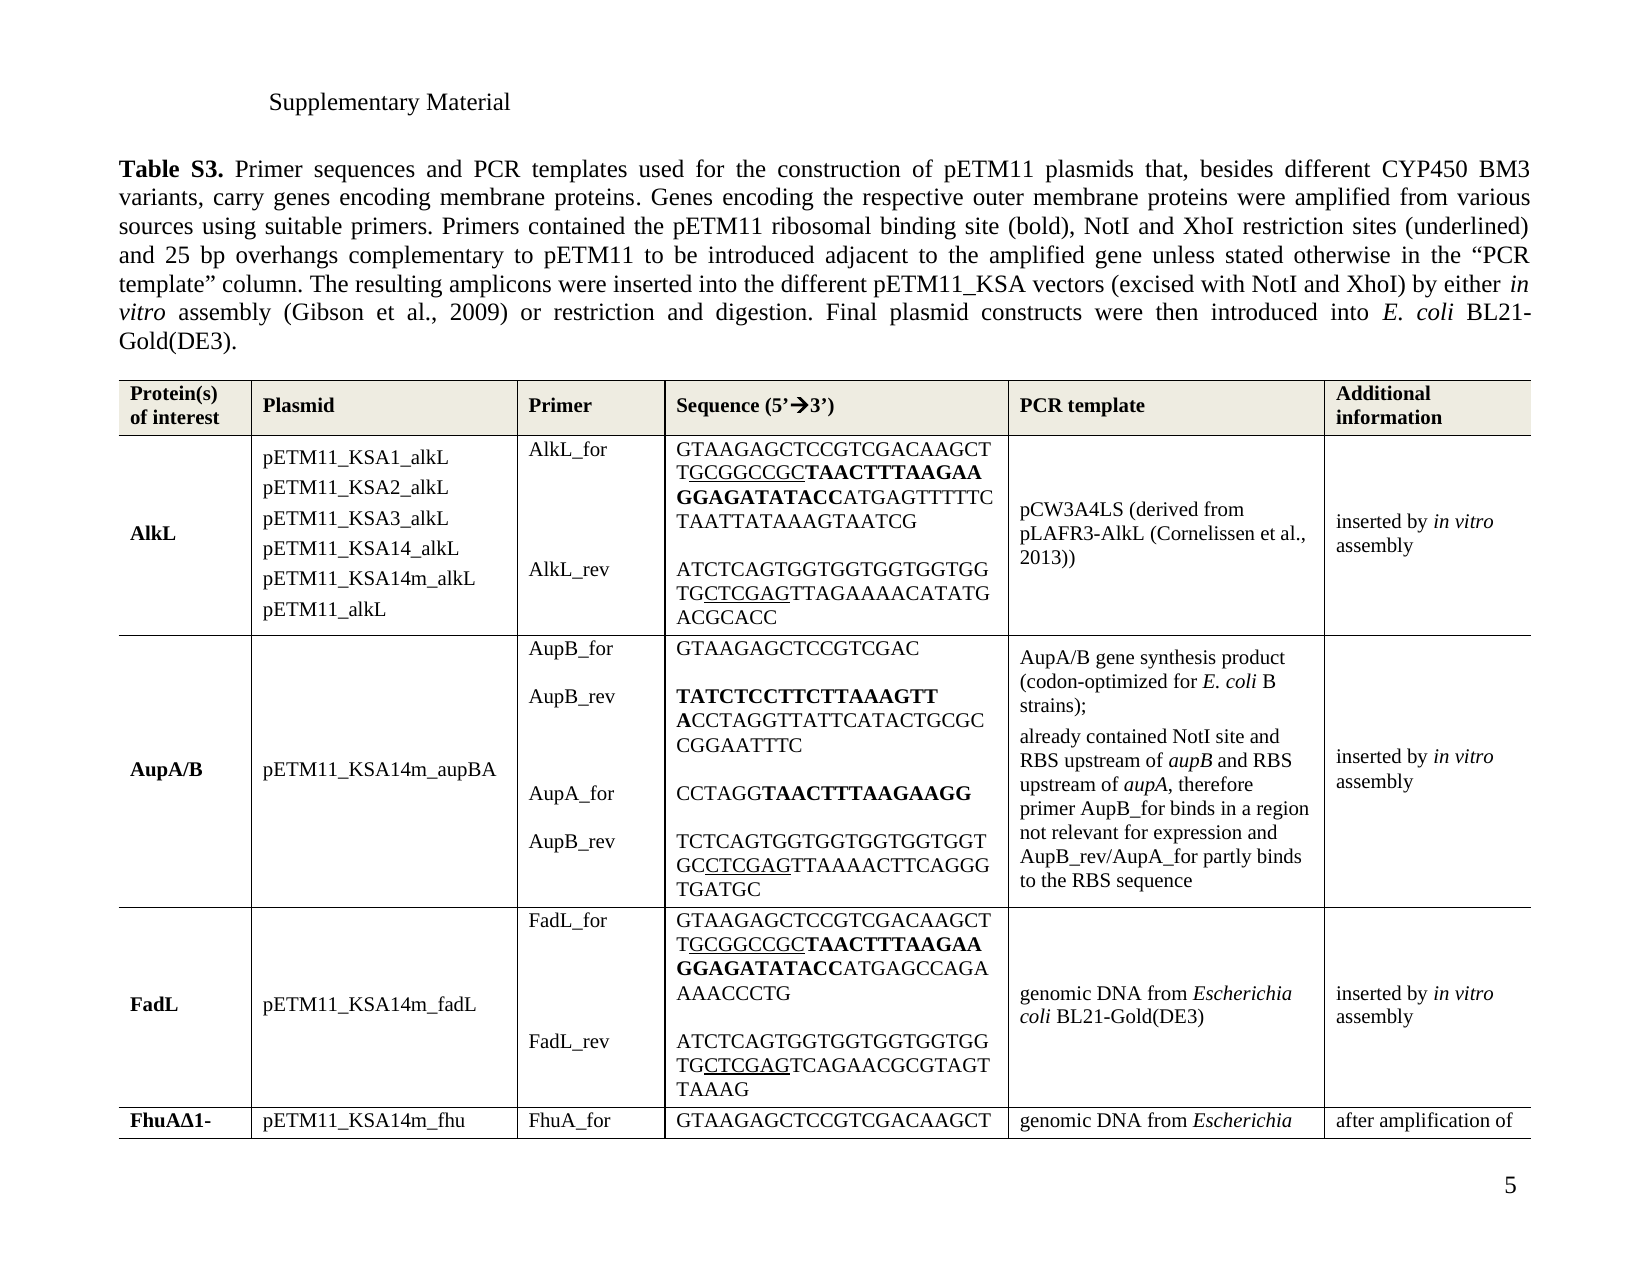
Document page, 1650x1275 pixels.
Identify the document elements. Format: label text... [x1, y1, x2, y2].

table_cell genomic DNA from Escherichia coli BL21-Gold(DE3) [1009, 908, 1324, 1107]
table_cell GTAAGAGCTCCGTCGACAAGCTTGCGGCCGCTAACTTTAAGAAGGAGATATACCATGAGCCAGAAAACCCTG ATCTCAGTGGTGGTGGTGGTGGTGCTCGAGTCAGAACGCGTAGTTAAAG [666, 908, 1008, 1107]
table_cell AupB_for AupB_rev AupA_for AupB_rev [518, 636, 664, 907]
table_cell pETM11_KSA14m_aupBA [252, 636, 517, 907]
table_header PCR template [1009, 381, 1324, 435]
table_cell GTAAGAGCTCCGTCGAC TATCTCCTTCTTAAAGTTACCTAGGTTATTCATACTGCGCCGGAATTTC CCTAGGTAACTTTAAGAAGG TCTCAGTGGTGGTGGTGGTGGTGCCTCGAGTTAAAACTTCAGGGTGATGC [666, 636, 1008, 907]
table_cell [1325, 1108, 1531, 1137]
table_cell FadL_for FadL_rev [518, 908, 664, 1107]
table_header Protein(s) of interest [119, 381, 251, 435]
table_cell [666, 1108, 1008, 1137]
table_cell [1009, 1108, 1324, 1137]
table_cell pCW3A4LS (derived from pLAFR3-AlkL (Cornelissen et al., 2013)) [1009, 436, 1324, 635]
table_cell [518, 1108, 664, 1137]
table_cell AupA/B gene synthesis product (codon-optimized for E. coli B strains); already contained NotI site and RBS upstream of aupB and RBS upstream of aupA, therefore primer AupB_for binds in a region not relevant for expression and AupB_rev/AupA_for partly binds to the RBS sequence [1009, 636, 1324, 907]
table_header Additional information [1325, 381, 1531, 435]
table_cell AlkL_for AlkL_rev [518, 436, 664, 635]
table_header Sequence (5’3’) [666, 381, 1008, 435]
table_cell inserted by in vitro assembly [1325, 908, 1531, 1107]
table_cell pETM11_KSA1_alkL pETM11_KSA2_alkL pETM11_KSA3_alkL pETM11_KSA14_alkL pETM11_KSA14m_alkL pETM11_alkL [252, 436, 517, 635]
table_header Plasmid [252, 381, 517, 435]
table_cell FadL [119, 908, 251, 1107]
table_cell inserted by in vitro assembly [1325, 636, 1531, 907]
table_cell FhuAΔ1-160 [119, 1108, 251, 1137]
table_cell GTAAGAGCTCCGTCGACAAGCTTGCGGCCGCTAACTTTAAGAAGGAGATATACCATGAGTTTTTCTAATTATAAAGTAATCG ATCTCAGTGGTGGTGGTGGTGGTGCTCGAGTTAGAAAACATATGACGCACC [666, 436, 1008, 635]
table_header Primer [518, 381, 664, 435]
table_cell pETM11_KSA14m_fadL [252, 908, 517, 1107]
table_cell AlkL [119, 436, 251, 635]
text Table S3. Primer sequences and PCR templates used for the construction of pETM11 plasmids that, besides different CYP450 BM3 variants, carry genes encoding membrane proteins. Genes encoding the respective outer membrane proteins were amplified from various sources using suitable primers. Primers contained the pETM11 ribosomal binding site (bold), NotI and XhoI restriction sites (underlined) and 25 bp overhangs complementary to pETM11 to be introduced adjacent to the amplified gene unless stated otherwise in the “PCR template” column. The resulting amplicons were inserted into the different pETM11_KSA vectors (excised with NotI and XhoI) by either in vitro assembly (Gibson et al., 2009) or restriction and digestion. Final plasmid constructs were then introduced into E. coli BL21-Gold(DE3). [118, 154, 1531, 355]
table_cell inserted by in vitro assembly [1325, 436, 1531, 635]
table_cell AupA/B [119, 636, 251, 907]
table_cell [252, 1108, 517, 1137]
